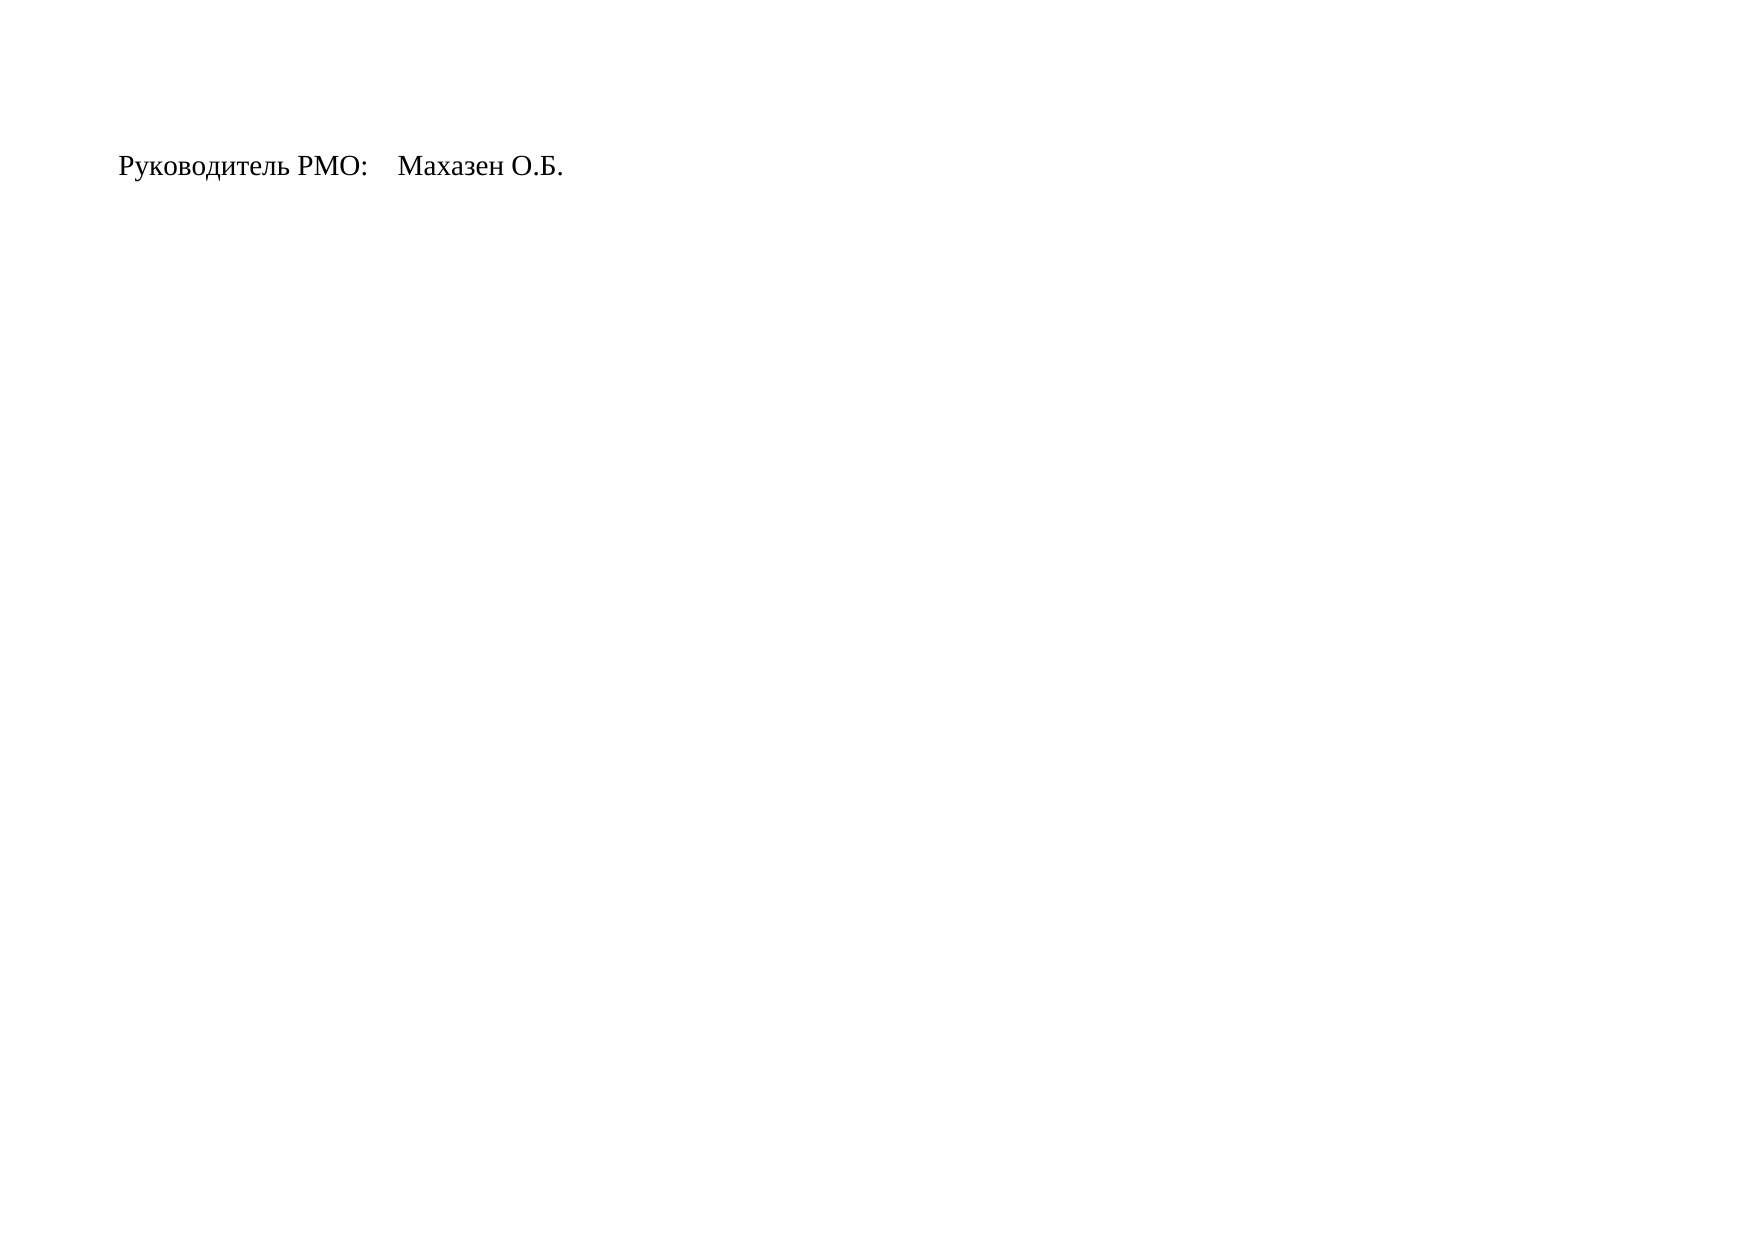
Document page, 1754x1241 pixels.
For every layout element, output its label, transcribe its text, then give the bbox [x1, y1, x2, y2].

text Руководитель РМО: Махазен О.Б. [118, 148, 1636, 182]
